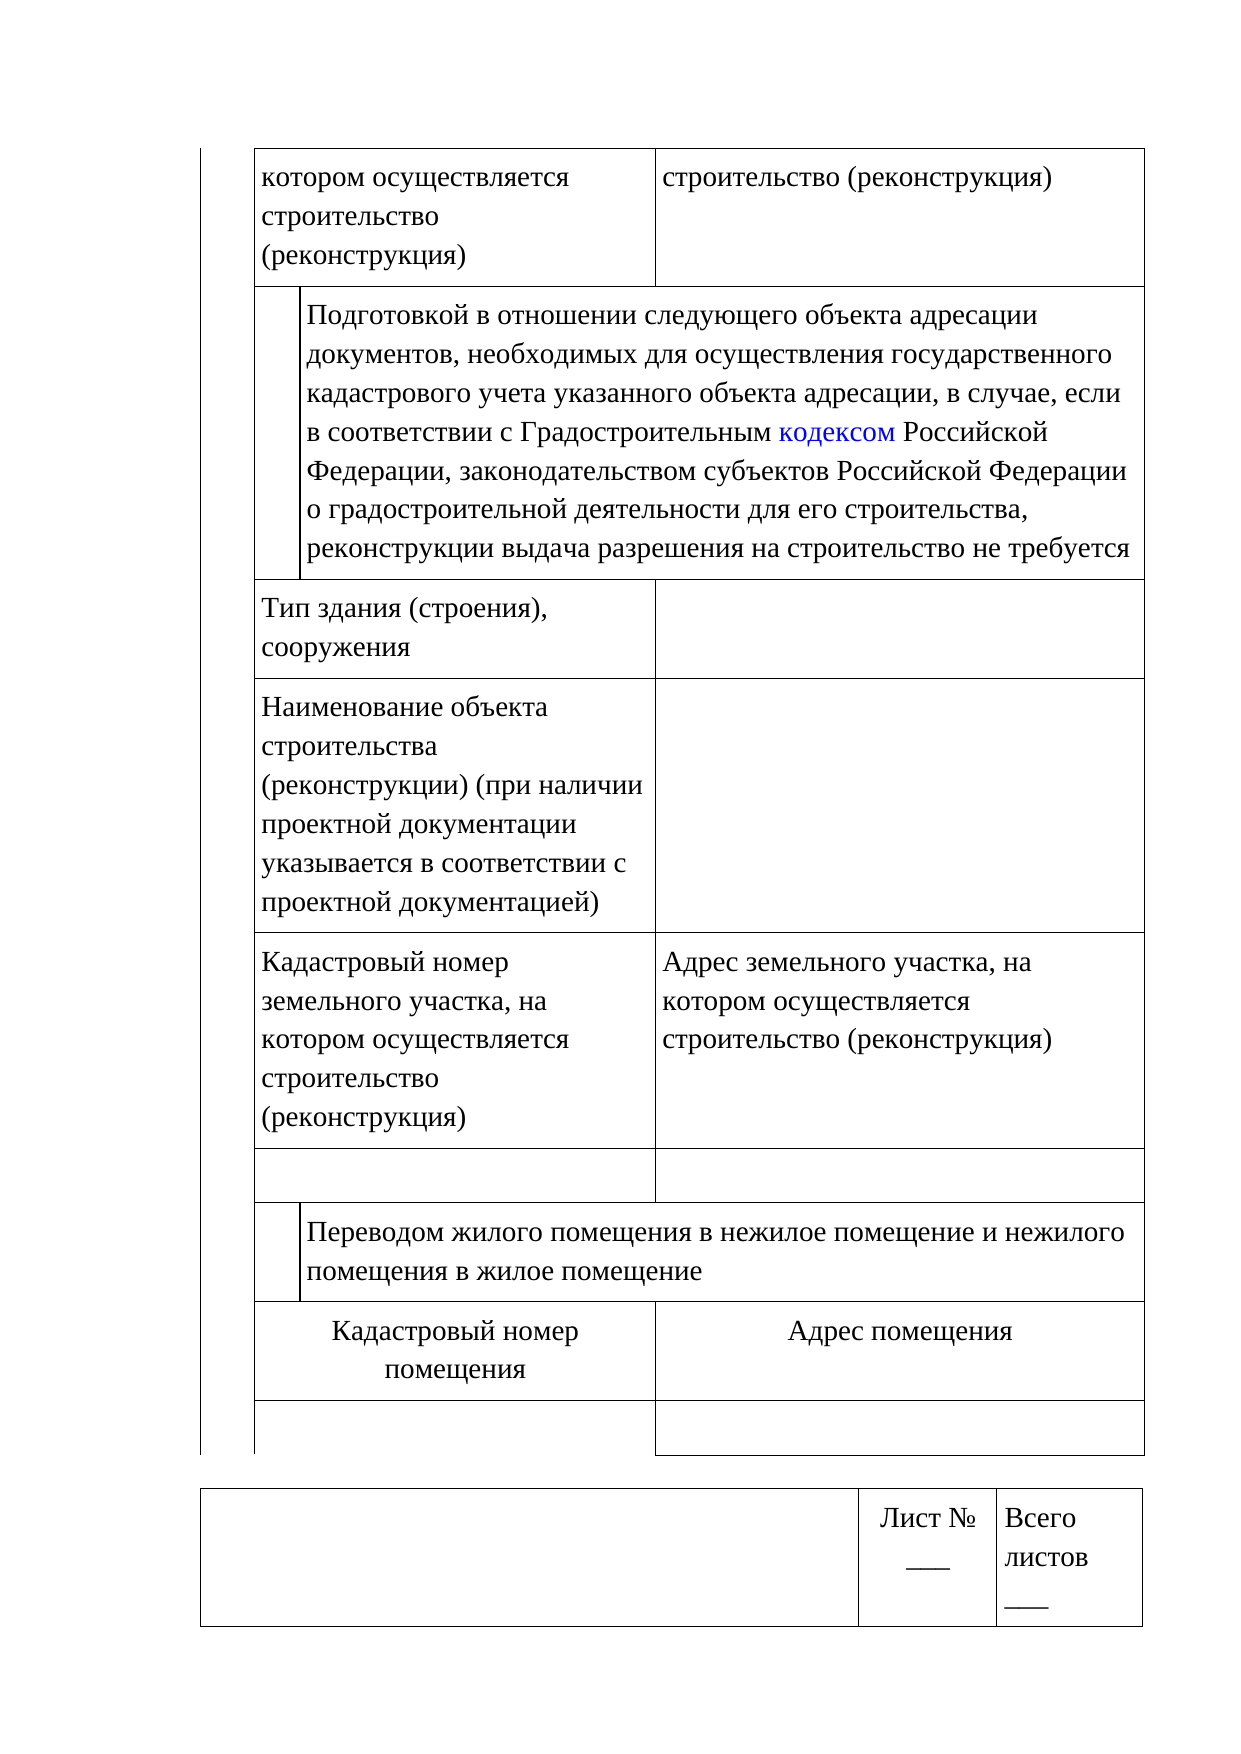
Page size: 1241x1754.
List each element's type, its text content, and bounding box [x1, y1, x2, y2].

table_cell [255, 149, 655, 286]
table_cell [656, 580, 1144, 678]
table_cell Кадастровый номер земельного участка, на котором осуществляется строительство (реконструкция) [255, 933, 655, 1148]
table_cell Тип здания (строения), сооружения [255, 580, 655, 678]
table_cell Адрес помещения [656, 1302, 1144, 1400]
table_cell Адрес земельного участка, на котором осуществляется строительство (реконструкция) [656, 933, 1144, 1148]
table_header Лист № ___ [859, 1489, 996, 1626]
table_cell Наименование объекта строительства (реконструкции) (при наличии проектной документации указывается в соответствии с проектной документацией) [255, 679, 655, 932]
table_cell [255, 287, 299, 579]
table_cell [255, 1149, 655, 1202]
table_cell [255, 1203, 299, 1301]
table_cell [656, 679, 1144, 932]
table_cell [255, 1401, 655, 1455]
table_header [201, 1489, 858, 1626]
table_header Всего листов ___ [997, 1489, 1142, 1626]
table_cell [656, 149, 1144, 286]
table_cell Переводом жилого помещения в нежилое помещение и нежилого помещения в жилое помещение [301, 1203, 1144, 1301]
table_cell [656, 1149, 1144, 1202]
table_cell [656, 1401, 1144, 1455]
table_cell Кадастровый номер помещения [255, 1302, 655, 1400]
table_cell Подготовкой в отношении следующего объекта адресации документов, необходимых для осуществления государственного кадастрового учета указанного объекта адресации, в случае, если в соответствии с Градостроительным кодексом Российской Федерации, законодательством субъектов Российской Федерации о градостроительной деятельности для его строительства, реконструкции выдача разрешения на строительство не требуется [301, 287, 1144, 579]
